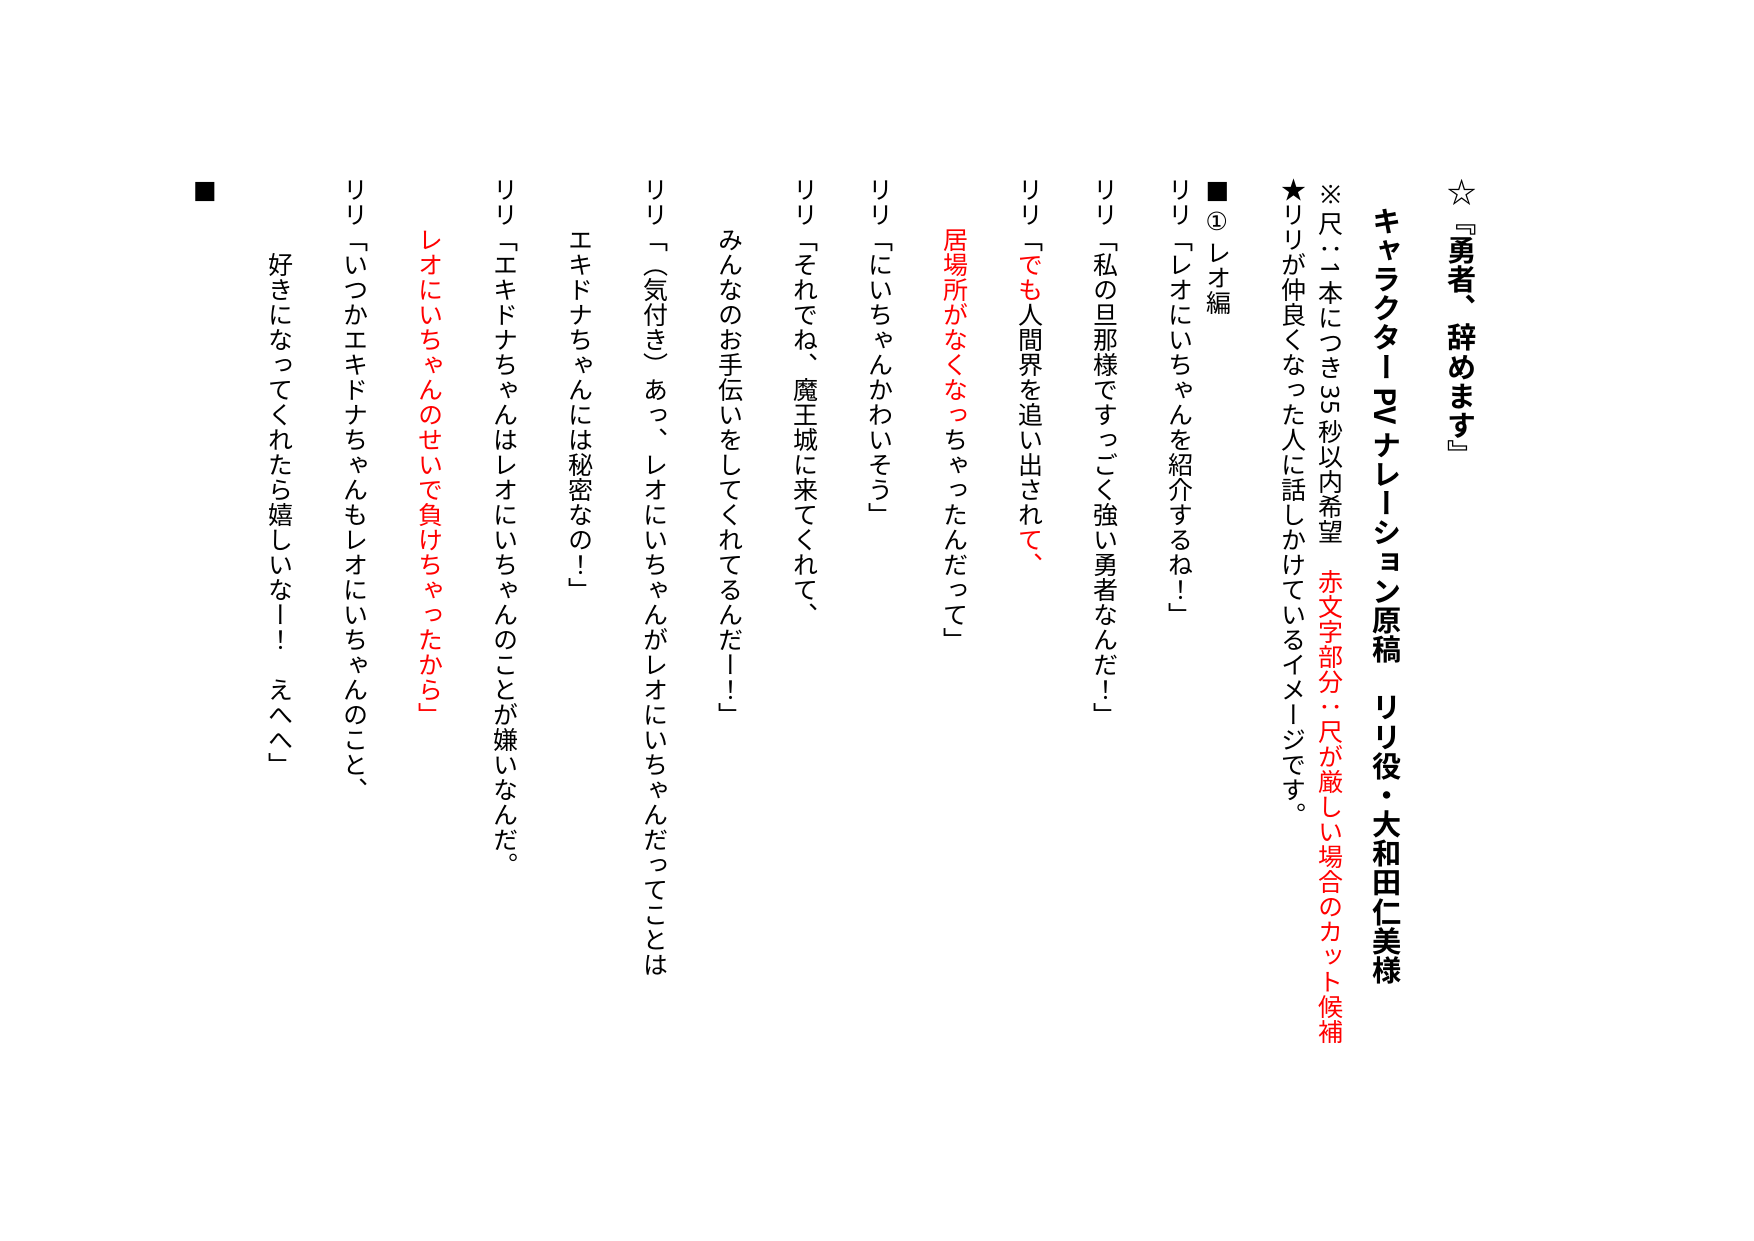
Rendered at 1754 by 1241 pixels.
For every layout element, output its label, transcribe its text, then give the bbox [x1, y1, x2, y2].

text ☆『勇者、辞めます』 [1425, 177, 1500, 1063]
text ★リリが仲良くなった人に話しかけているイメージです。 [1275, 177, 1312, 1063]
text リリ「にいちゃんかわいそう」 [862, 177, 900, 1063]
text リリ「レオにいちゃんを紹介するね！」 [1162, 177, 1200, 1063]
text ■①レオ編 [1200, 177, 1237, 1063]
text みんなのお手伝いをしてくれてるんだー！」 [712, 177, 750, 1063]
text エキドナちゃんには秘密なの！」 [562, 177, 600, 1063]
text レオにいちゃんのせいで負けちゃったから」 [412, 177, 450, 1063]
text リリ「それでね、魔王城に来てくれて、 [787, 177, 825, 1063]
text 好きになってくれたら嬉しいなー！ えへへ」 [262, 177, 300, 1063]
text 居場所がなくなっちゃったんだって」 [937, 177, 975, 1063]
text リリ「（気付き）あっ、レオにいちゃんがレオにいちゃんだってことは [637, 177, 675, 1063]
text リリ「でも人間界を追い出されて、 [1012, 177, 1050, 1063]
text ■ [187, 177, 225, 1063]
text リリ「私の旦那様ですっごく強い勇者なんだ！」 [1087, 177, 1125, 1063]
text キャラクターPVナレーション原稿 リリ役・大和田仁美様 [1350, 177, 1425, 1063]
text リリ「エキドナちゃんはレオにいちゃんのことが嫌いなんだ。 [487, 177, 525, 1063]
text ※尺：1本につき35秒以内希望 赤文字部分：尺が厳しい場合のカット候補 [1312, 177, 1350, 1063]
text リリ「いつかエキドナちゃんもレオにいちゃんのこと、 [337, 177, 375, 1063]
